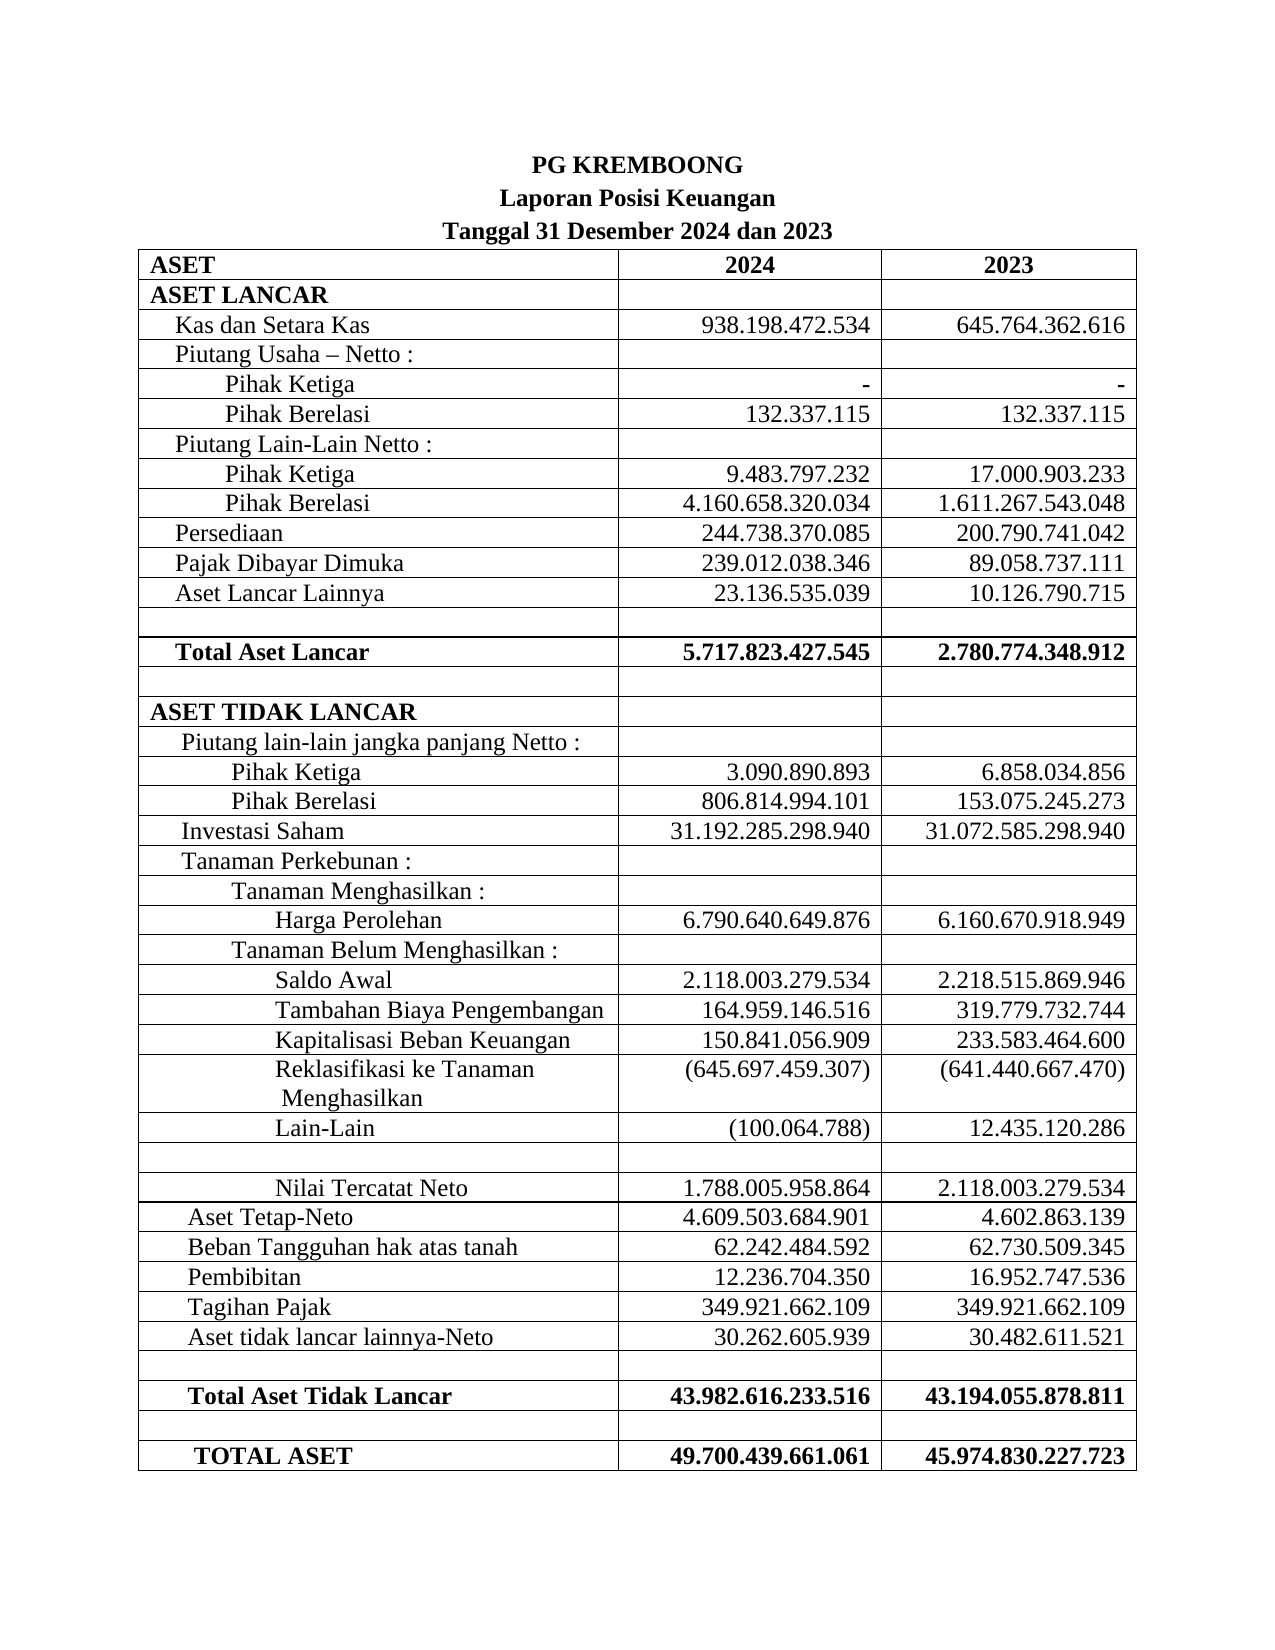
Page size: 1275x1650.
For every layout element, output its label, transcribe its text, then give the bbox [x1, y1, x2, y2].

table_cell Reklasifikasi ke Tanaman Menghasilkan [139, 1055, 618, 1112]
table_cell 6.858.034.856 [882, 757, 1136, 785]
table_cell 244.738.370.085 [619, 518, 881, 547]
table_cell Lain-Lain [139, 1113, 618, 1142]
table_cell 349.921.662.109 [882, 1292, 1136, 1321]
table_cell - [882, 369, 1136, 398]
table_cell 43.982.616.233.516 [619, 1381, 881, 1410]
table_cell 233.583.464.600 [882, 1025, 1136, 1053]
table_cell 23.136.535.039 [619, 578, 881, 607]
table_cell Harga Perolehan [139, 906, 618, 934]
table_cell Piutang lain-lain jangka panjang Netto : [139, 727, 618, 756]
table_cell [882, 280, 1136, 309]
table_cell 89.058.737.111 [882, 548, 1136, 577]
table_cell [619, 608, 881, 636]
table_cell [619, 429, 881, 458]
table_cell Tanaman Perkebunan : [139, 846, 618, 875]
table_cell 49.700.439.661.061 [619, 1441, 881, 1469]
table_cell 12.236.704.350 [619, 1262, 881, 1291]
table_cell [619, 935, 881, 964]
table_cell 150.841.056.909 [619, 1025, 881, 1053]
table_cell 6.790.640.649.876 [619, 906, 881, 934]
table_cell 2.218.515.869.946 [882, 965, 1136, 994]
table_cell [619, 340, 881, 368]
table_cell (641.440.667.470) [882, 1055, 1136, 1112]
table_cell 164.959.146.516 [619, 995, 881, 1024]
table_cell 806.814.994.101 [619, 786, 881, 815]
table_cell [139, 1411, 618, 1440]
table_cell Nilai Tercatat Neto [139, 1173, 618, 1201]
table_cell [882, 1411, 1136, 1440]
table_cell [139, 1351, 618, 1380]
table_cell 16.952.747.536 [882, 1262, 1136, 1291]
table_cell [882, 935, 1136, 964]
table_cell [882, 697, 1136, 726]
table_cell Total Aset Lancar [139, 638, 618, 666]
table_cell 62.730.509.345 [882, 1232, 1136, 1261]
table_cell Pembibitan [139, 1262, 618, 1291]
table_cell [619, 280, 881, 309]
table_cell Piutang Usaha – Netto : [139, 340, 618, 368]
table_cell Kapitalisasi Beban Keuangan [139, 1025, 618, 1053]
table_cell Pihak Berelasi [139, 489, 618, 517]
table_cell 43.194.055.878.811 [882, 1381, 1136, 1410]
table_cell 200.790.741.042 [882, 518, 1136, 547]
table_cell 2.118.003.279.534 [882, 1173, 1136, 1201]
table_cell [619, 1143, 881, 1172]
table_cell 5.717.823.427.545 [619, 638, 881, 666]
table_cell [882, 667, 1136, 696]
table_cell Tagihan Pajak [139, 1292, 618, 1321]
table_cell [139, 1143, 618, 1172]
table_cell Persediaan [139, 518, 618, 547]
table_cell 4.160.658.320.034 [619, 489, 881, 517]
table_cell [882, 1351, 1136, 1380]
text Laporan Posisi Keuangan [150, 183, 1125, 212]
table_cell Saldo Awal [139, 965, 618, 994]
table_cell [882, 608, 1136, 636]
table_cell TOTAL ASET [139, 1441, 618, 1469]
table_cell 938.198.472.534 [619, 310, 881, 338]
table_cell 4.602.863.139 [882, 1203, 1136, 1231]
table_cell 4.609.503.684.901 [619, 1203, 881, 1231]
table_cell Tambahan Biaya Pengembangan [139, 995, 618, 1024]
table_cell 31.192.285.298.940 [619, 816, 881, 845]
table_cell 132.337.115 [882, 399, 1136, 428]
table_cell Tanaman Menghasilkan : [139, 876, 618, 904]
table_cell [882, 429, 1136, 458]
table_cell [882, 876, 1136, 904]
table_cell [882, 846, 1136, 875]
table_cell 239.012.038.346 [619, 548, 881, 577]
table_cell 349.921.662.109 [619, 1292, 881, 1321]
text PG KREMBOONG [150, 150, 1125, 179]
table_cell 30.482.611.521 [882, 1322, 1136, 1350]
table_cell Pihak Ketiga [139, 459, 618, 487]
table_cell Aset Lancar Lainnya [139, 578, 618, 607]
table_cell Aset tidak lancar lainnya-Neto [139, 1322, 618, 1350]
table_cell 6.160.670.918.949 [882, 906, 1136, 934]
table_cell Aset Tetap-Neto [139, 1203, 618, 1231]
table_cell [882, 1143, 1136, 1172]
table_cell 319.779.732.744 [882, 995, 1136, 1024]
table_cell Piutang Lain-Lain Netto : [139, 429, 618, 458]
table_cell Beban Tangguhan hak atas tanah [139, 1232, 618, 1261]
table_cell 12.435.120.286 [882, 1113, 1136, 1142]
table_cell 153.075.245.273 [882, 786, 1136, 815]
table_cell (645.697.459.307) [619, 1055, 881, 1112]
table_cell Pajak Dibayar Dimuka [139, 548, 618, 577]
table_cell 645.764.362.616 [882, 310, 1136, 338]
table_cell ASET LANCAR [139, 280, 618, 309]
table_cell [619, 667, 881, 696]
table_cell Pihak Ketiga [139, 369, 618, 398]
table_cell [139, 667, 618, 696]
table_cell Pihak Ketiga [139, 757, 618, 785]
table_cell [619, 876, 881, 904]
table_cell [882, 340, 1136, 368]
table_cell 31.072.585.298.940 [882, 816, 1136, 845]
table_cell [139, 608, 618, 636]
table_cell Investasi Saham [139, 816, 618, 845]
table_header 2023 [882, 250, 1136, 279]
table_cell 9.483.797.232 [619, 459, 881, 487]
table_cell 2.780.774.348.912 [882, 638, 1136, 666]
table_cell Tanaman Belum Menghasilkan : [139, 935, 618, 964]
table_cell 3.090.890.893 [619, 757, 881, 785]
table_cell [619, 1351, 881, 1380]
table_cell Kas dan Setara Kas [139, 310, 618, 338]
table_header ASET [139, 250, 618, 279]
table_cell 17.000.903.233 [882, 459, 1136, 487]
table_cell 45.974.830.227.723 [882, 1441, 1136, 1469]
table_cell ASET TIDAK LANCAR [139, 697, 618, 726]
table_cell [619, 697, 881, 726]
table_cell - [619, 369, 881, 398]
table_cell Pihak Berelasi [139, 399, 618, 428]
table_cell 30.262.605.939 [619, 1322, 881, 1350]
table_cell 2.118.003.279.534 [619, 965, 881, 994]
table_cell 132.337.115 [619, 399, 881, 428]
table_cell [619, 727, 881, 756]
table_cell [619, 1411, 881, 1440]
table_cell 1.788.005.958.864 [619, 1173, 881, 1201]
table_cell [619, 846, 881, 875]
table_cell 1.611.267.543.048 [882, 489, 1136, 517]
table_cell [882, 727, 1136, 756]
text Tanggal 31 Desember 2024 dan 2023 [150, 216, 1125, 245]
table_cell Pihak Berelasi [139, 786, 618, 815]
table_header 2024 [619, 250, 881, 279]
table_cell 62.242.484.592 [619, 1232, 881, 1261]
table_cell 10.126.790.715 [882, 578, 1136, 607]
table_cell Total Aset Tidak Lancar [139, 1381, 618, 1410]
table_cell (100.064.788) [619, 1113, 881, 1142]
